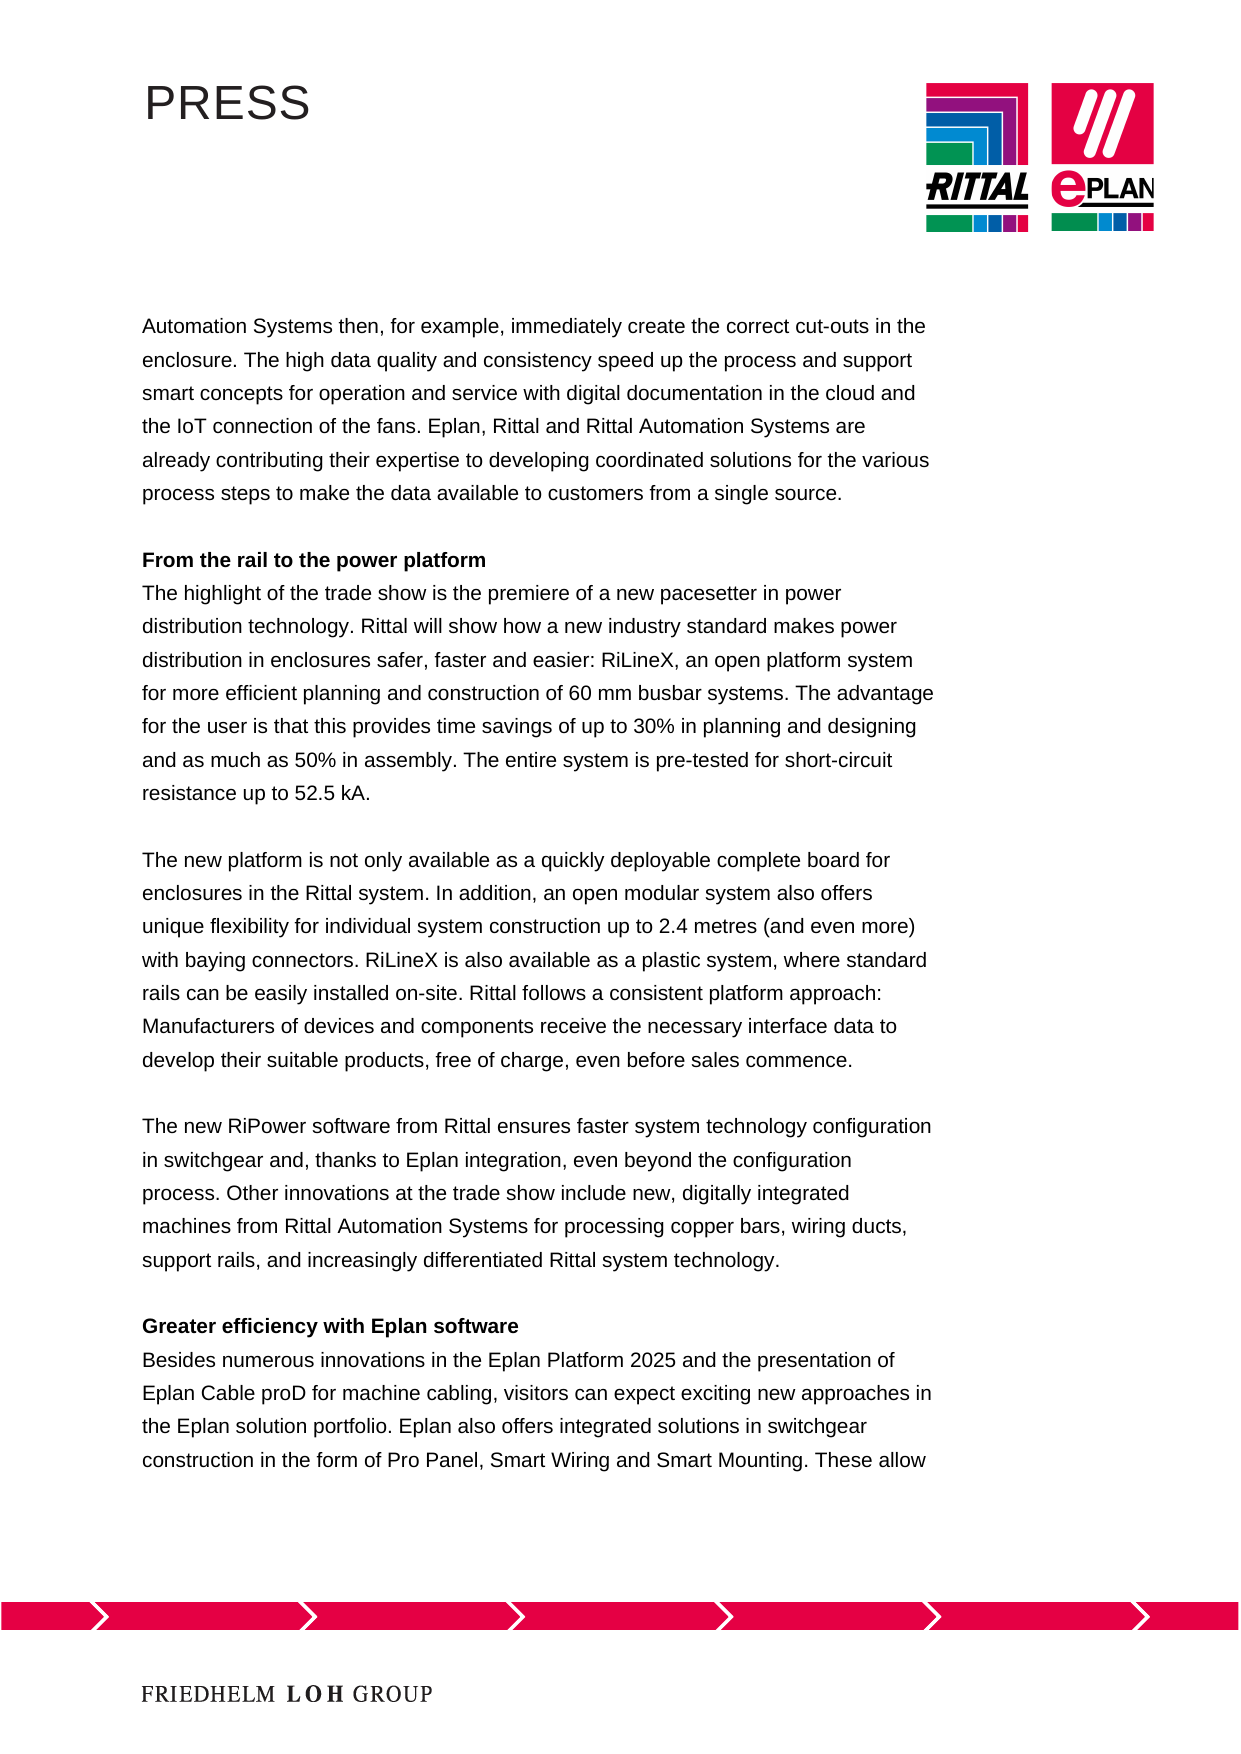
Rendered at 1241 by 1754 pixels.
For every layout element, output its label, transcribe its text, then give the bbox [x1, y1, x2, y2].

text The new RiPower software from Rittal ensures faster system technology configuration in switchgear and, thanks to Eplan integration, even beyond the configuration process. Other innovations at the trade show include new, digitally integrated machines from Rittal Automation Systems for processing copper bars, wiring ducts, support rails, and increasingly differentiated Rittal system technology. [142, 1107, 936, 1274]
picture [926, 83, 1029, 232]
picture [141, 1685, 432, 1702]
text The highlight of the trade show is the premiere of a new pacesetter in power distribution technology. Rittal will show how a new industry standard makes power distribution in enclosures safer, faster and easier: RiLineX, an open platform system for more efficient planning and construction of 60 mm busbar systems. The advantage for the user is that this provides time savings of up to 30% in planning and designing and as much as 50% in assembly. The entire system is pre-tested for short-circuit resistance up to 52.5 kA. [142, 574, 936, 807]
picture [0, 1602, 1238, 1629]
picture [1051, 83, 1154, 230]
text The new platform is not only available as a quickly deployable complete board for enclosures in the Rittal system. In addition, an open modular system also offers unique flexibility for individual system construction up to 2.4 metres (and even more) with baying connectors. RiLineX is also available as a plastic system, where standard rails can be easily installed on-site. Rittal follows a consistent platform approach: Manufacturers of devices and components receive the necessary interface data to develop their suitable products, free of charge, even before sales commence. [142, 840, 936, 1074]
text Greater efficiency with Eplan software [142, 1307, 936, 1340]
text From the rail to the power platform [142, 540, 936, 574]
